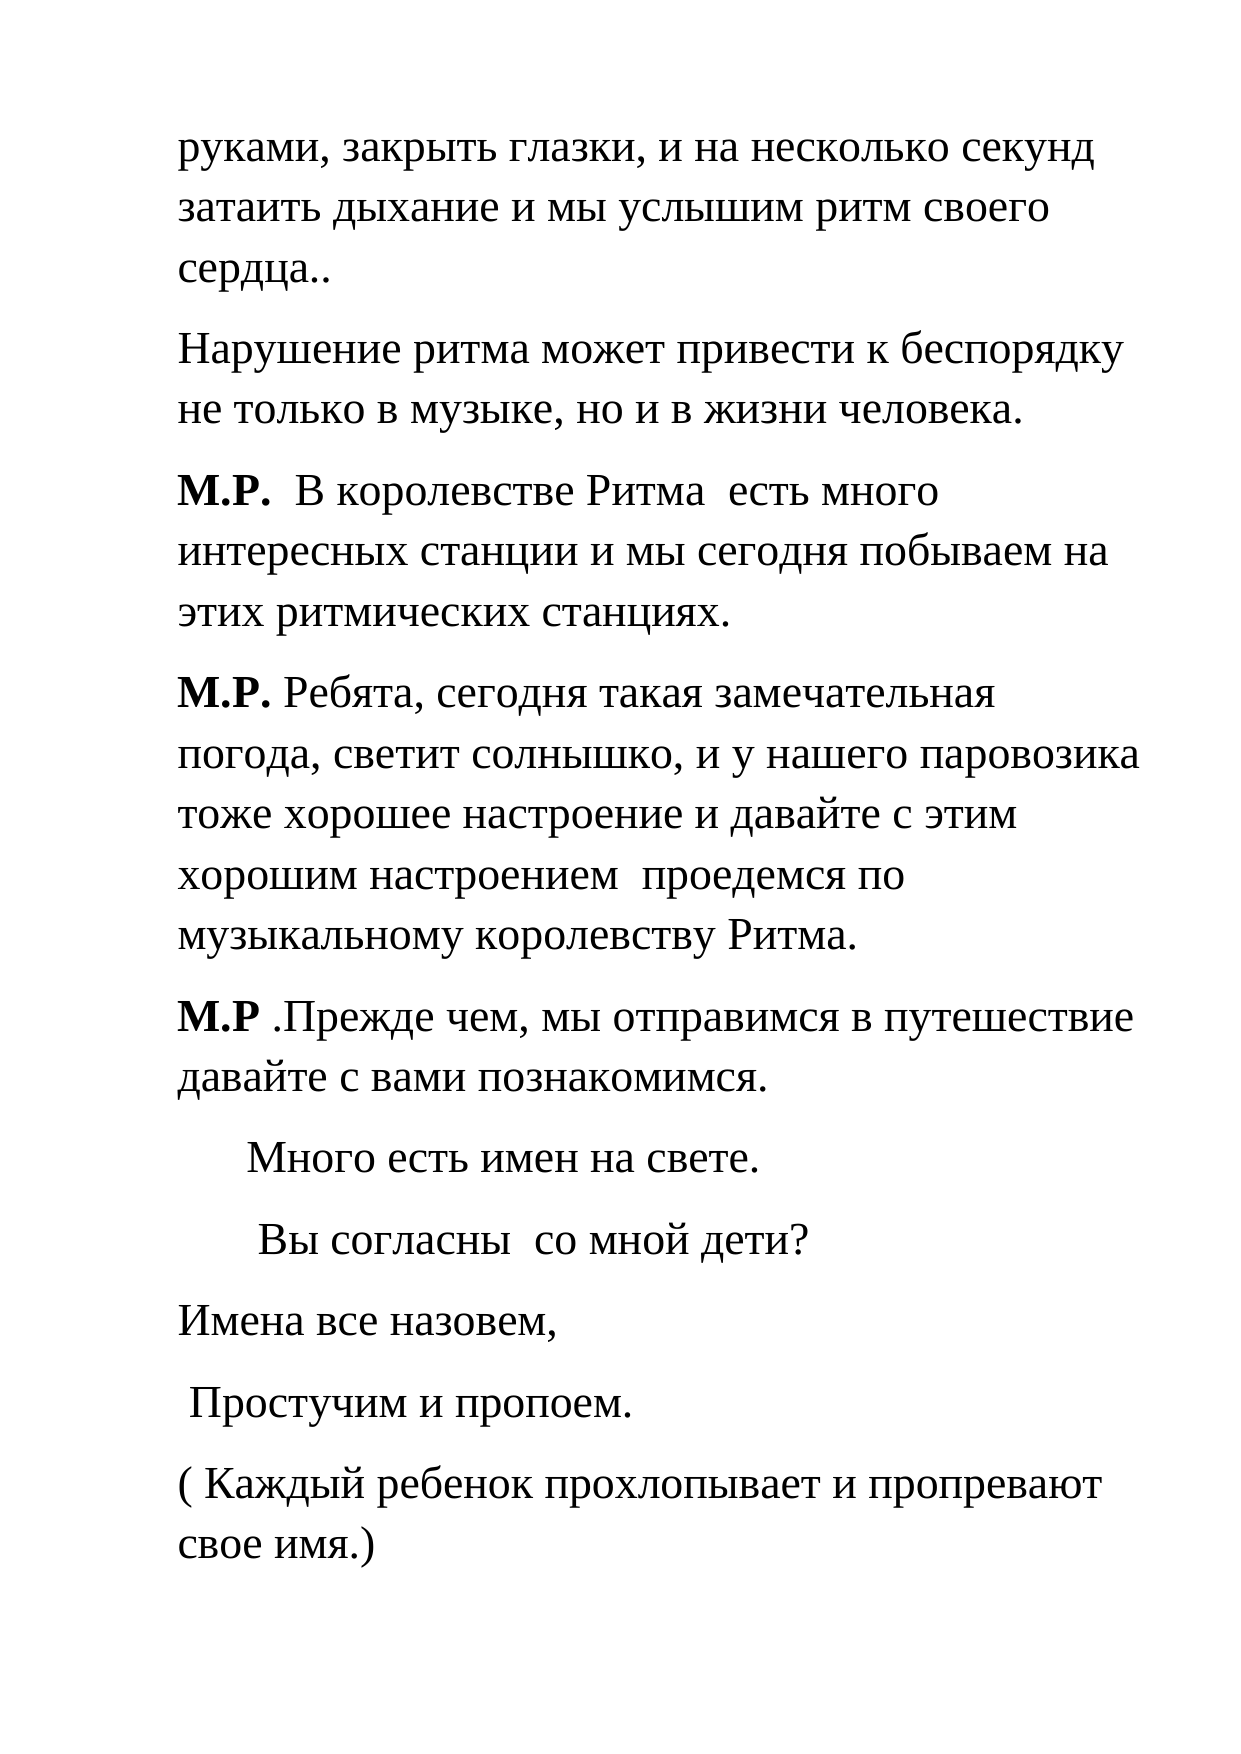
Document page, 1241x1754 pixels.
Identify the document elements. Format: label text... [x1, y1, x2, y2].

text Нарушение ритма может привести к беспорядку не только в музыке, но и в жизни человека. [177, 321, 1152, 434]
text М.Р .Прежде чем, мы отправимся в путешествие давайте с вами познакомимся. [177, 988, 1152, 1101]
text М.Р. В королевстве Ритма есть много интересных станции и мы сегодня побываем на этих ритмических станциях. [177, 462, 1152, 636]
text М.Р. Ребята, сегодня такая замечательная погода, светит солнышко, и у нашего паровозика тоже хорошее настроение и давайте с этим хорошим настроением проедемся по музыкальному королевству Ритма. [177, 665, 1152, 959]
text Много есть имен на свете. [177, 1130, 1152, 1183]
text ( Каждый ребенок прохлопывает и пропревают свое имя.) [177, 1456, 1152, 1569]
text Простучим и пропоем. [177, 1374, 1152, 1427]
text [177, 118, 1152, 292]
text Имена все назовем, [177, 1293, 1152, 1346]
text Вы согласны со мной дети? [177, 1211, 1152, 1264]
